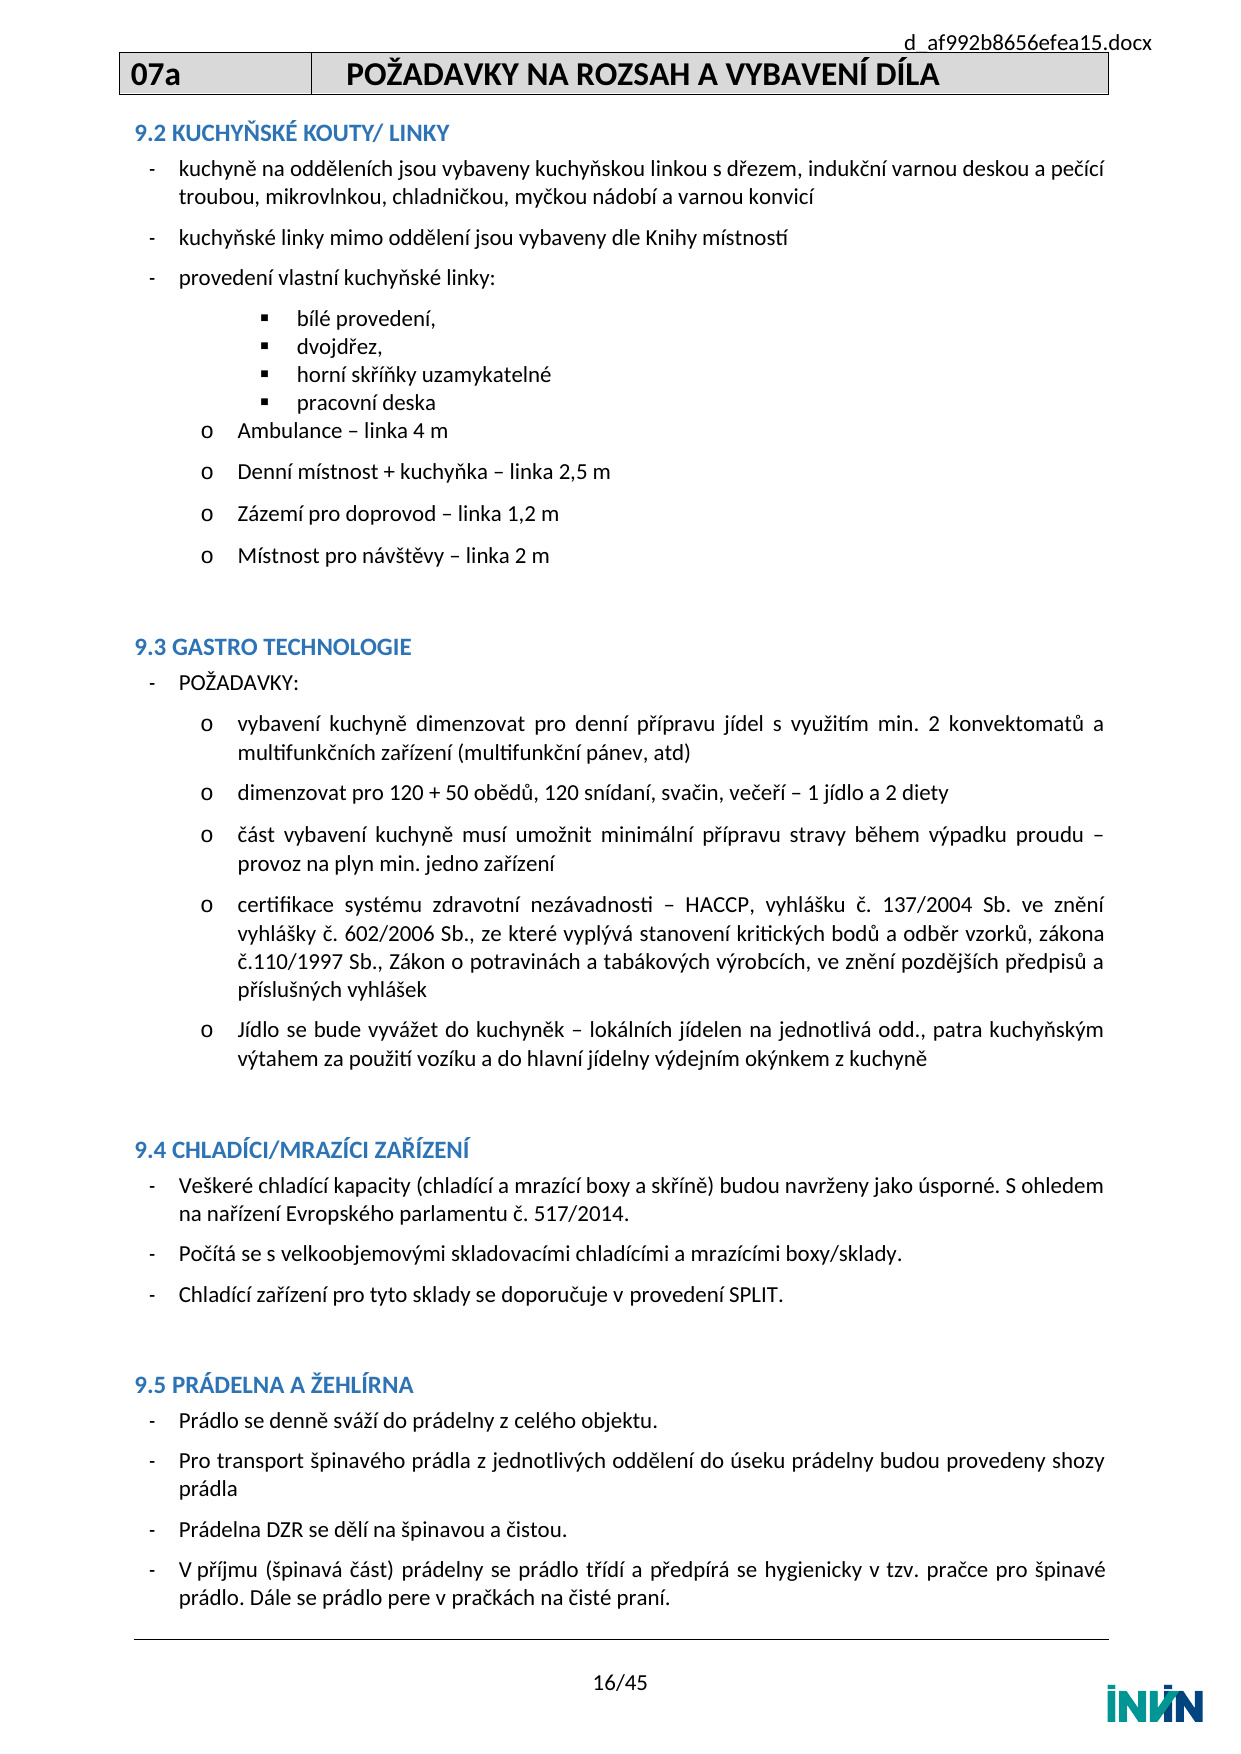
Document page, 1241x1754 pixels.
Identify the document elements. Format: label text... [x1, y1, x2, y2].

subtitle 9.2 KUCHYŇSKÉ KOUTY/ LINKY [134, 117, 1165, 148]
list POŽADAVKY: [149, 668, 1106, 696]
list dvojdřez, [259, 332, 1106, 360]
list Pro transport špinavého prádla z jednotlivých oddělení do úseku prádelny budou provedeny shozy prádla [149, 1446, 1106, 1502]
list Chladící zařízení pro tyto sklady se doporučuje v provedení SPLIT. [149, 1280, 1106, 1308]
list provedení vlastní kuchyňské linky: [149, 263, 1106, 291]
list Jídlo se bude vyvážet do kuchyněk – lokálních jídelen na jednotlivá odd., patra kuchyňským výtahem za použití vozíku a do hlavní jídelny výdejním okýnkem z kuchyně [200, 1015, 1106, 1073]
list Místnost pro návštěvy – linka 2 m [200, 541, 1106, 570]
list Ambulance – linka 4 m [200, 416, 1106, 445]
list Počítá se s velkoobjemovými skladovacími chladícími a mrazícími boxy/sklady. [149, 1239, 1106, 1267]
subtitle 9.4 CHLADÍCI/MRAZÍCI ZAŘÍZENÍ [134, 1134, 1165, 1164]
list V příjmu (špinavá část) prádelny se prádlo třídí a předpírá se hygienicky v tzv. pračce pro špinavé prádlo. Dále se prádlo pere v pračkách na čisté praní. [149, 1556, 1106, 1612]
subtitle 9.3 GASTRO TECHNOLOGIE [134, 631, 1165, 662]
picture [1107, 1684, 1203, 1722]
subtitle 9.5 PRÁDELNA A ŽEHLÍRNA [134, 1369, 1165, 1400]
list pracovní deska [259, 388, 1106, 416]
list Prádelna DZR se dělí na špinavou a čistou. [149, 1515, 1106, 1543]
list dimenzovat pro 120 + 50 obědů, 120 snídaní, svačin, večeří – 1 jídlo a 2 diety [200, 778, 1106, 807]
list certifikace systému zdravotní nezávadnosti – HACCP, vyhlášku č. 137/2004 Sb. ve znění vyhlášky č. 602/2006 Sb., ze které vyplývá stanovení kritických bodů a odběr vzorků, zákona č.110/1997 Sb., Zákon o potravinách a tabákových výrobcích, ve znění pozdějších předpisů a příslušných vyhlášek [200, 890, 1106, 1003]
list Prádlo se denně sváží do prádelny z celého objektu. [149, 1406, 1106, 1434]
list bílé provedení, [259, 304, 1106, 332]
list část vybavení kuchyně musí umožnit minimální přípravu stravy během výpadku proudu – provoz na plyn min. jedno zařízení [200, 820, 1106, 877]
list Veškeré chladící kapacity (chladící a mrazící boxy a skříně) budou navrženy jako úsporné. S ohledem na nařízení Evropského parlamentu č. 517/2014. [149, 1171, 1106, 1227]
list Denní místnost + kuchyňka – linka 2,5 m [200, 457, 1106, 487]
list kuchyně na odděleních jsou vybaveny kuchyňskou linkou s dřezem, indukční varnou deskou a pečící troubou, mikrovlnkou, chladničkou, myčkou nádobí a varnou konvicí [149, 154, 1106, 210]
list horní skříňky uzamykatelné [259, 360, 1106, 388]
list Zázemí pro doprovod – linka 1,2 m [200, 499, 1106, 528]
list vybavení kuchyně dimenzovat pro denní přípravu jídel s využitím min. 2 konvektomatů a multifunkčních zařízení (multifunkční pánev, atd) [200, 709, 1106, 766]
list kuchyňské linky mimo oddělení jsou vybaveny dle Knihy místností [149, 223, 1106, 251]
